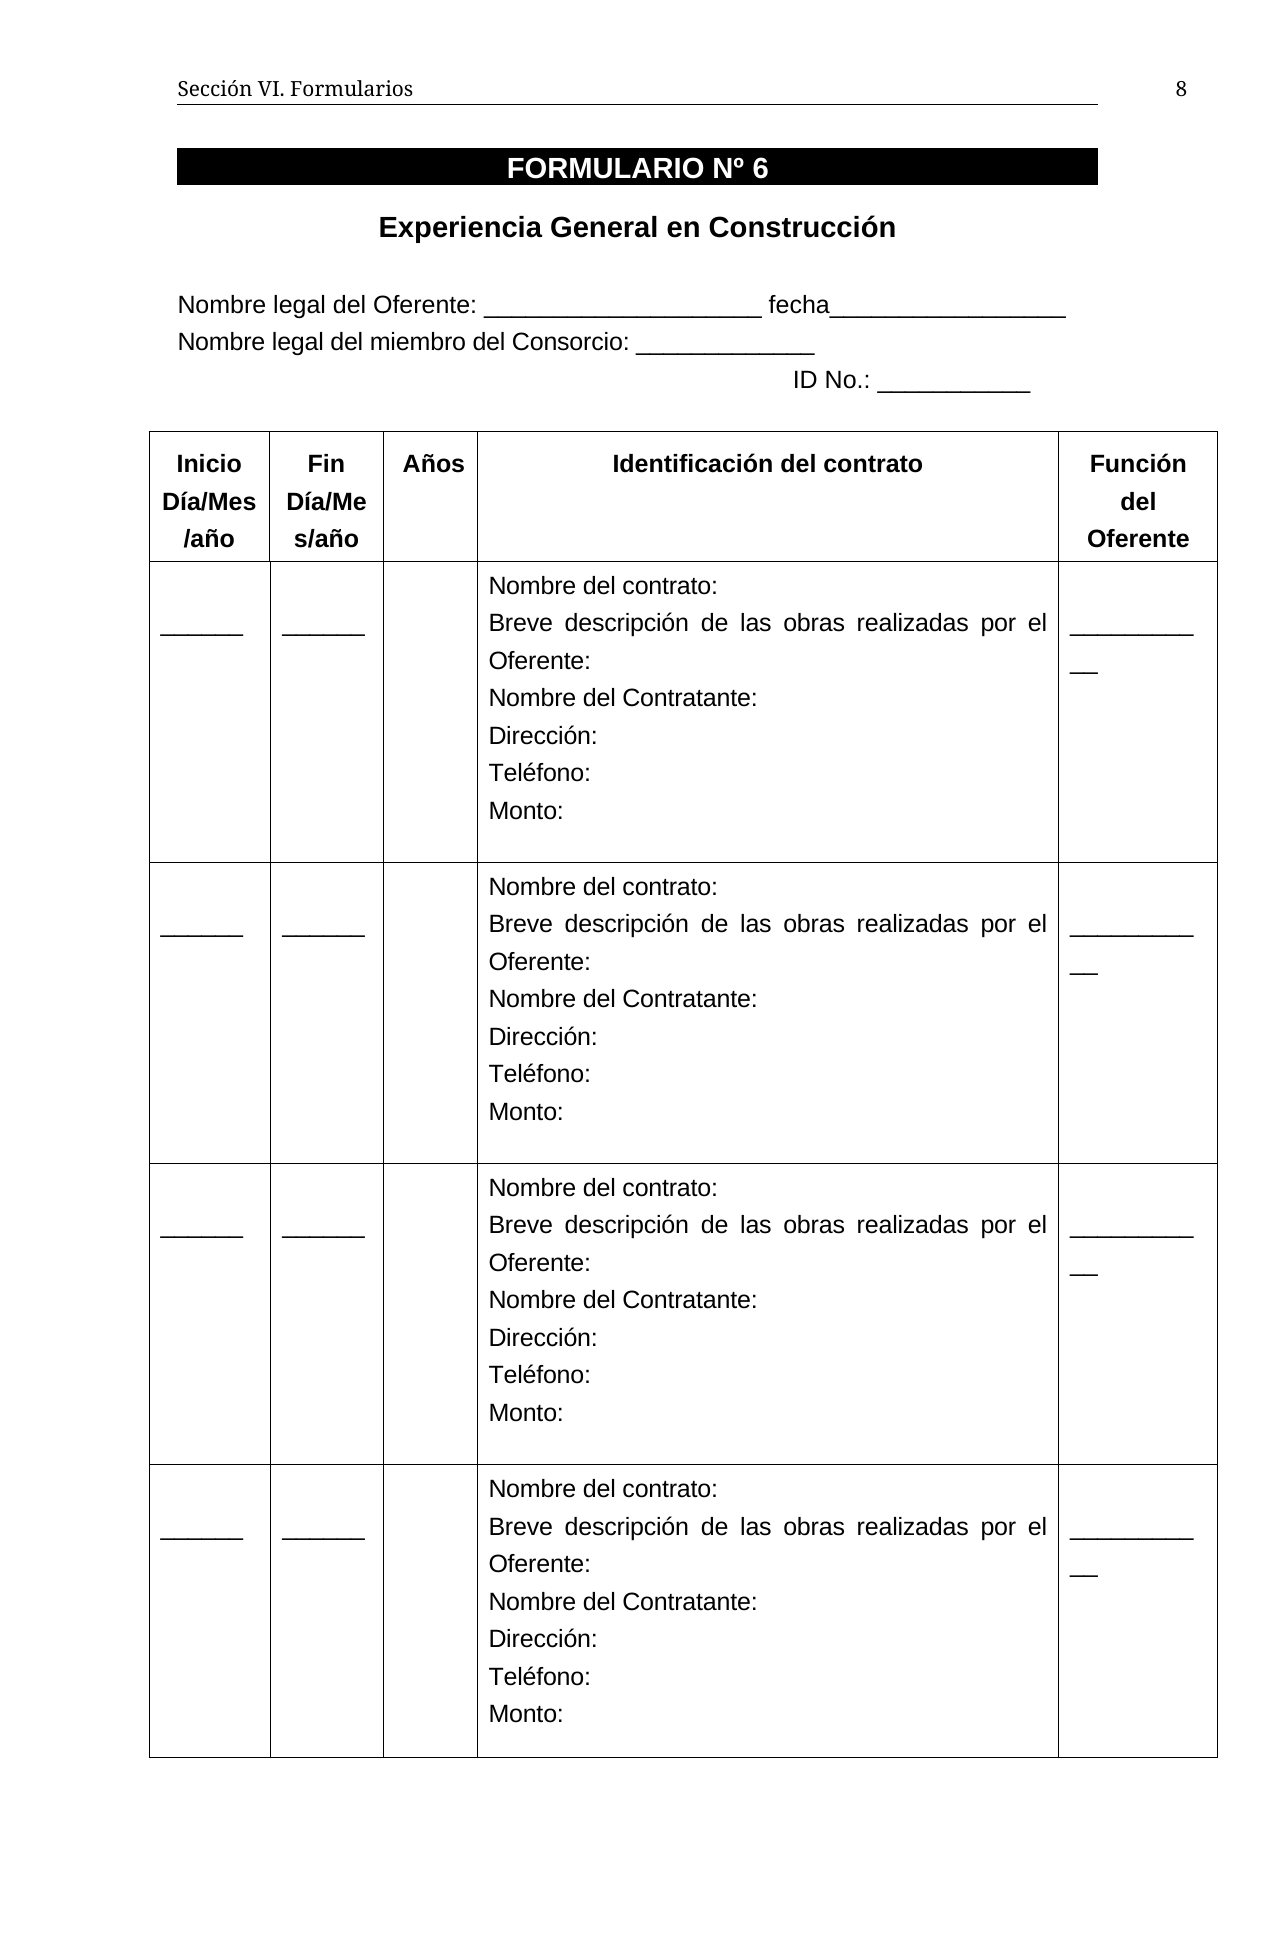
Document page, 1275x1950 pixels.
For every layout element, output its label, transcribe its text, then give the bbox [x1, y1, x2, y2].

table_cell ___________ [1059, 863, 1217, 1163]
table_cell ______ [150, 863, 270, 1163]
table_cell ______ [150, 1164, 270, 1464]
table_cell ___________ [1059, 1465, 1217, 1757]
text Nombre legal del Oferente: ____________________ fecha_________________ [177, 281, 1081, 318]
table_cell [384, 1465, 477, 1757]
table_cell [384, 1164, 477, 1464]
table_cell ______ [150, 1465, 270, 1757]
table_cell ______ [271, 863, 383, 1163]
table_cell Nombre del contrato: Breve descripción de las obras realizadas por el Oferente: Nombre del Contratante: Dirección: Teléfono: Monto: [478, 1465, 1058, 1757]
subtitle FORMULARIO Nº 6 [177, 148, 1098, 185]
table_header Fin Día/Mes/año [270, 432, 383, 561]
table_header Identificación del contrato [478, 432, 1058, 561]
table_cell ______ [150, 562, 270, 862]
table_cell ___________ [1059, 1164, 1217, 1464]
table_cell Nombre del contrato: Breve descripción de las obras realizadas por el Oferente: Nombre del Contratante: Dirección: Teléfono: Monto: [478, 1164, 1058, 1464]
table_cell Nombre del contrato: Breve descripción de las obras realizadas por el Oferente: Nombre del Contratante: Dirección: Teléfono: Monto: [478, 863, 1058, 1163]
table_cell ______ [271, 562, 383, 862]
table_header Función del Oferente [1059, 432, 1217, 561]
table_cell Nombre del contrato: Breve descripción de las obras realizadas por el Oferente: Nombre del Contratante: Dirección: Teléfono: Monto: [478, 562, 1058, 862]
text ID No.: ___________ [177, 356, 1081, 393]
table_cell ______ [271, 1465, 383, 1757]
table_cell [384, 863, 477, 1163]
table_cell ______ [271, 1164, 383, 1464]
table_header Años [384, 432, 477, 561]
table_cell ___________ [1059, 562, 1217, 862]
table_header Inicio Día/Mes/año [150, 432, 269, 561]
table_cell [384, 562, 477, 862]
subtitle Experiencia General en Construcción [177, 206, 1098, 243]
text Nombre legal del miembro del Consorcio: _____________ [177, 318, 1081, 356]
